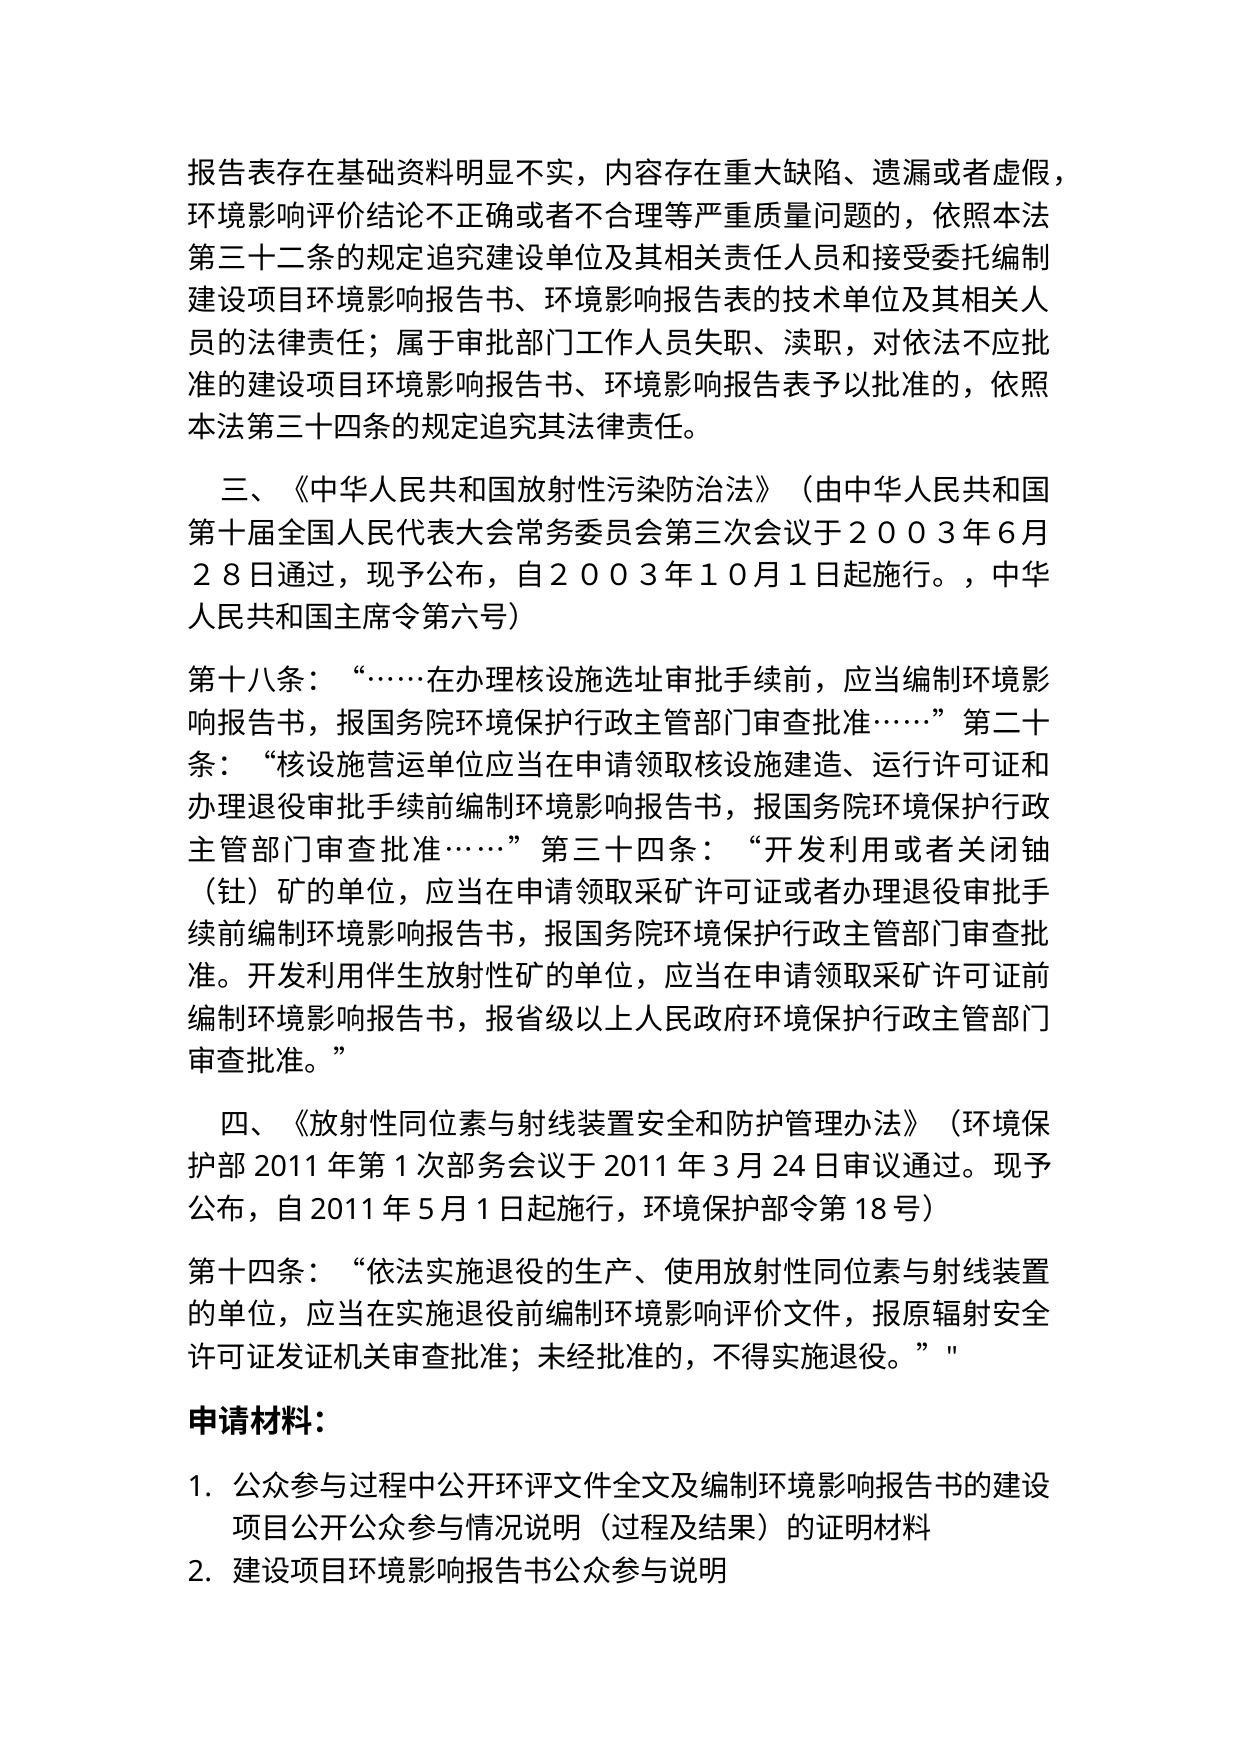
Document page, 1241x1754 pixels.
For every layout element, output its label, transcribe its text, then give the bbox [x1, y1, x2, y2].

text 第十八条：“……在办理核设施选址审批手续前，应当编制环境影响报告书，报国务院环境保护行政主管部门审查批准……”第二十条：“核设施营运单位应当在申请领取核设施建造、运行许可证和办理退役审批手续前编制环境影响报告书，报国务院环境保护行政主管部门审查批准……”第三十四条：“开发利用或者关闭铀（钍）矿的单位，应当在申请领取采矿许可证或者办理退役审批手续前编制环境影响报告书，报国务院环境保护行政主管部门审查批准。开发利用伴生放射性矿的单位，应当在申请领取采矿许可证前编制环境影响报告书，报省级以上人民政府环境保护行政主管部门审查批准。” [187, 657, 1053, 1080]
text 第十四条：“依法实施退役的生产、使用放射性同位素与射线装置的单位，应当在实施退役前编制环境影响评价文件，报原辐射安全许可证发证机关审查批准；未经批准的，不得实施退役。”" [187, 1248, 1053, 1376]
text 四、《放射性同位素与射线装置安全和防护管理办法》（环境保护部2011年第1次部务会议于2011年3月24日审议通过。现予公布，自2011年5月1日起施行，环境保护部令第18号） [187, 1101, 1053, 1228]
list 公众参与过程中公开环评文件全文及编制环境影响报告书的建设项目公开公众参与情况说明（过程及结果）的证明材料 [187, 1462, 1053, 1547]
text 三、《中华人民共和国放射性污染防治法》（由中华人民共和国第十届全国人民代表大会常务委员会第三次会议于２００３年６月２８日通过，现予公布，自２００３年１０月１日起施行。，中华人民共和国主席令第六号） [187, 467, 1053, 636]
list 建设项目环境影响报告书公众参与说明 [187, 1547, 1053, 1589]
text 申请材料： [187, 1396, 1053, 1442]
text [187, 150, 1053, 446]
